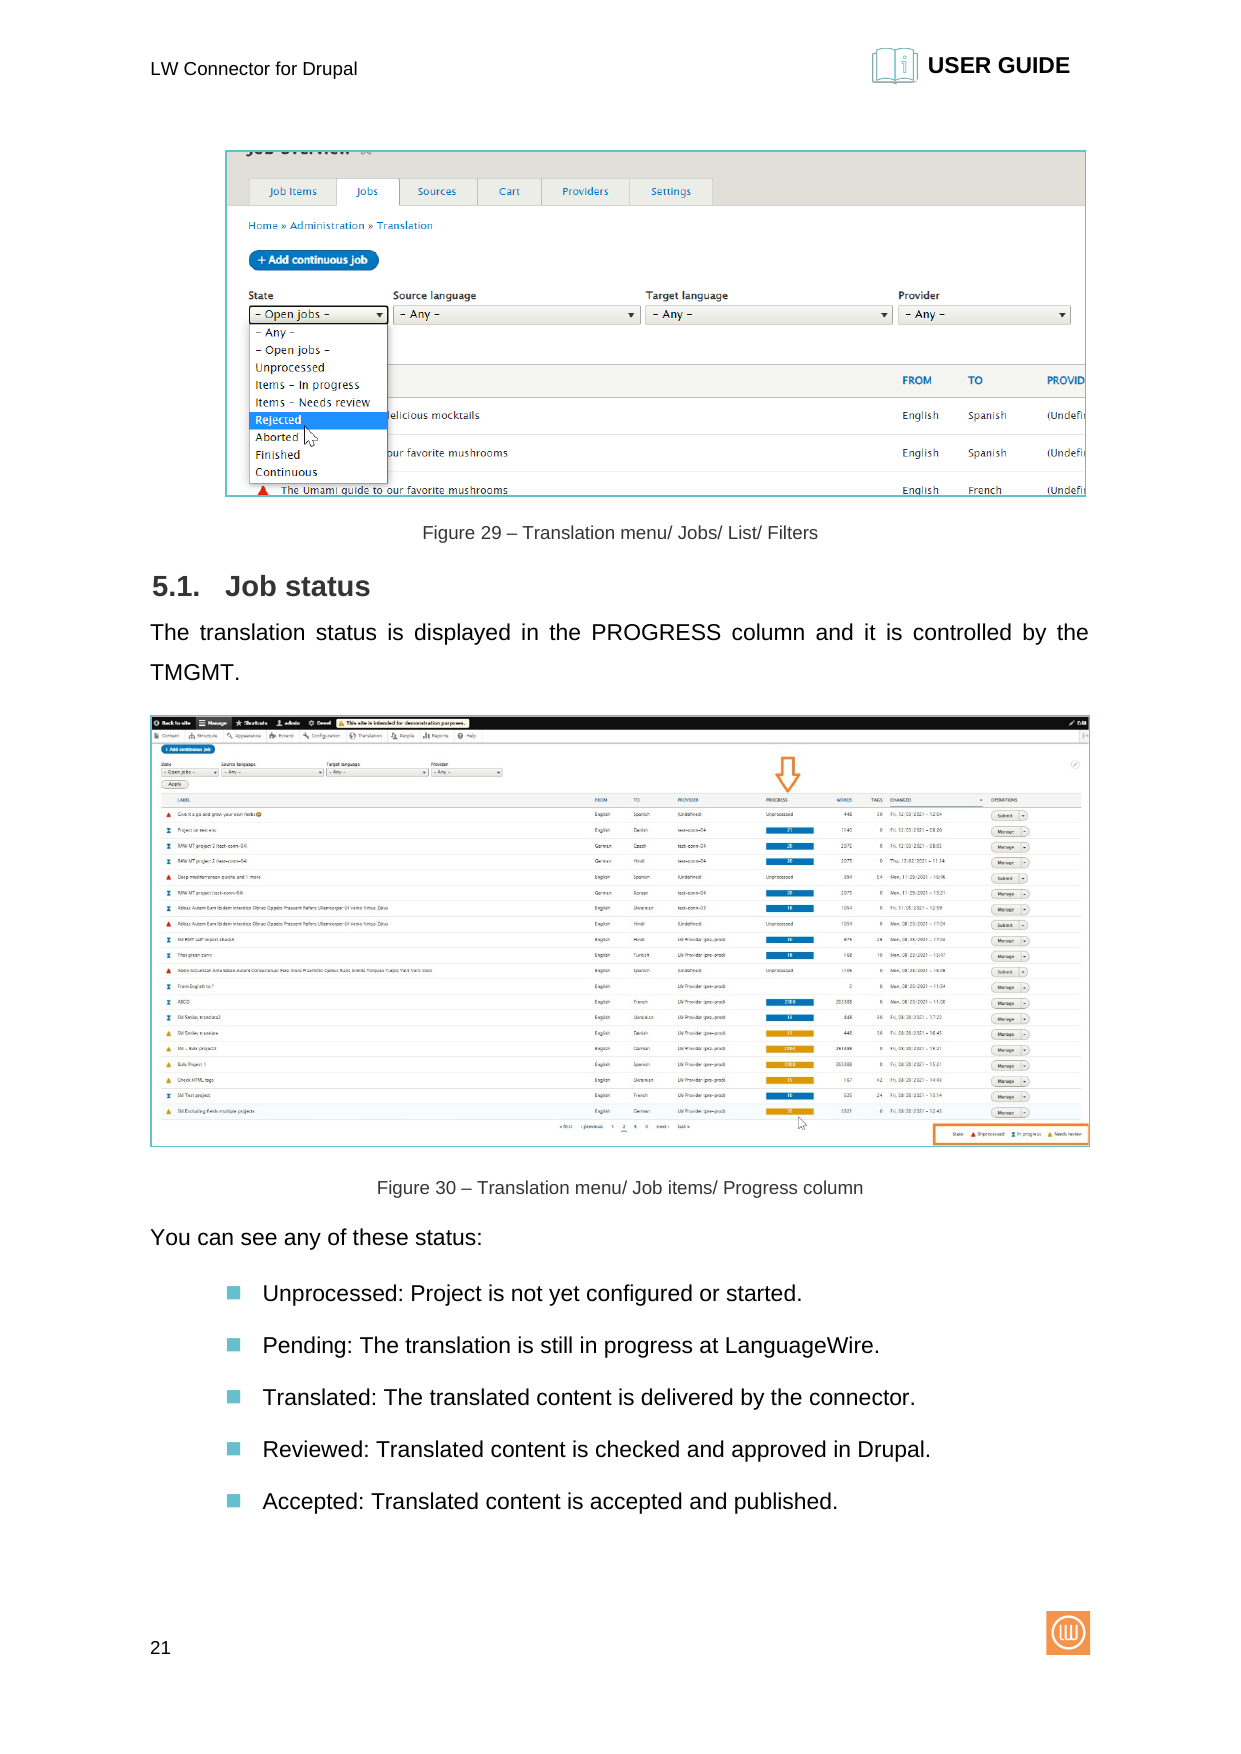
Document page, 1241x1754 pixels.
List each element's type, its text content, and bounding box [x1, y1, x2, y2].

picture [1046, 1611, 1091, 1655]
text The translation status is displayed in the PROGRESS column and it is controlled by the TMGMT. [150, 619, 1090, 685]
list Reviewed: Translated content is checked and approved in Drupal. [225, 1436, 1090, 1462]
list Unprocessed: Project is not yet configured or started. [225, 1280, 1090, 1306]
subtitle Job status [152, 569, 1090, 602]
list Pending: The translation is still in progress at LanguageWire. [225, 1332, 1090, 1358]
text Figure 29 – Translation menu/ Jobs/ List/ Filters [150, 522, 1090, 544]
list Accepted: Translated content is accepted and published. [225, 1488, 1090, 1514]
picture [868, 43, 923, 86]
text Figure 30 – Translation menu/ Job items/ Progress column [150, 1177, 1090, 1199]
list Translated: The translated content is delivered by the connector. [225, 1384, 1090, 1410]
text You can see any of these status: [150, 1224, 1090, 1250]
picture [152, 716, 1089, 1146]
picture [227, 152, 1085, 495]
